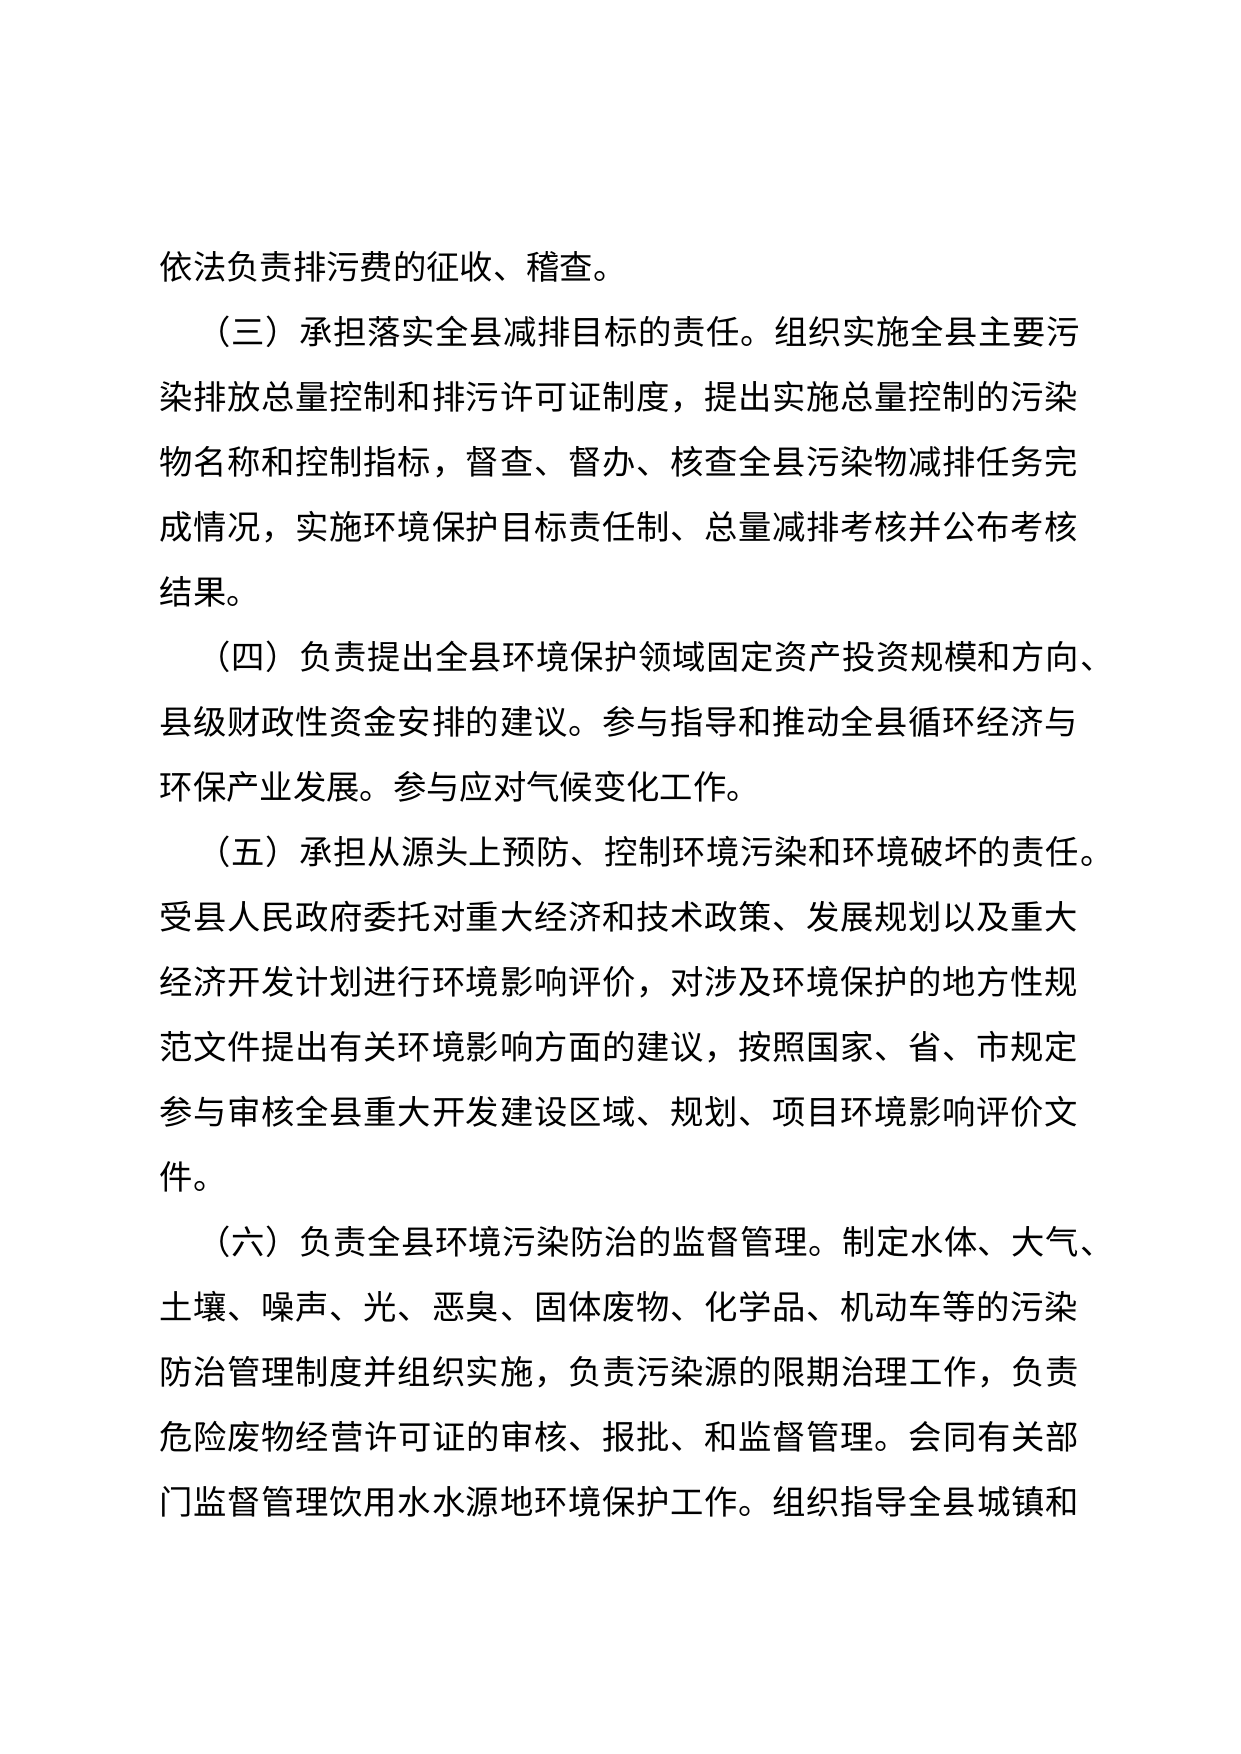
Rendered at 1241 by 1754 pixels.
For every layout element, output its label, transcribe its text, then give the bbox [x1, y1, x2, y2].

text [159, 233, 1081, 298]
text （五）承担从源头上预防、控制环境污染和环境破坏的责任。受县人民政府委托对重大经济和技术政策、发展规划以及重大经济开发计划进行环境影响评价，对涉及环境保护的地方性规范文件提出有关环境影响方面的建议，按照国家、省、市规定参与审核全县重大开发建设区域、规划、项目环境影响评价文件。 [159, 818, 1081, 1208]
text （四）负责提出全县环境保护领域固定资产投资规模和方向、县级财政性资金安排的建议。参与指导和推动全县循环经济与环保产业发展。参与应对气候变化工作。 [159, 623, 1081, 818]
text （三）承担落实全县减排目标的责任。组织实施全县主要污染排放总量控制和排污许可证制度，提出实施总量控制的污染物名称和控制指标，督查、督办、核查全县污染物减排任务完成情况，实施环境保护目标责任制、总量减排考核并公布考核结果。 [159, 298, 1081, 623]
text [159, 1208, 1081, 1533]
